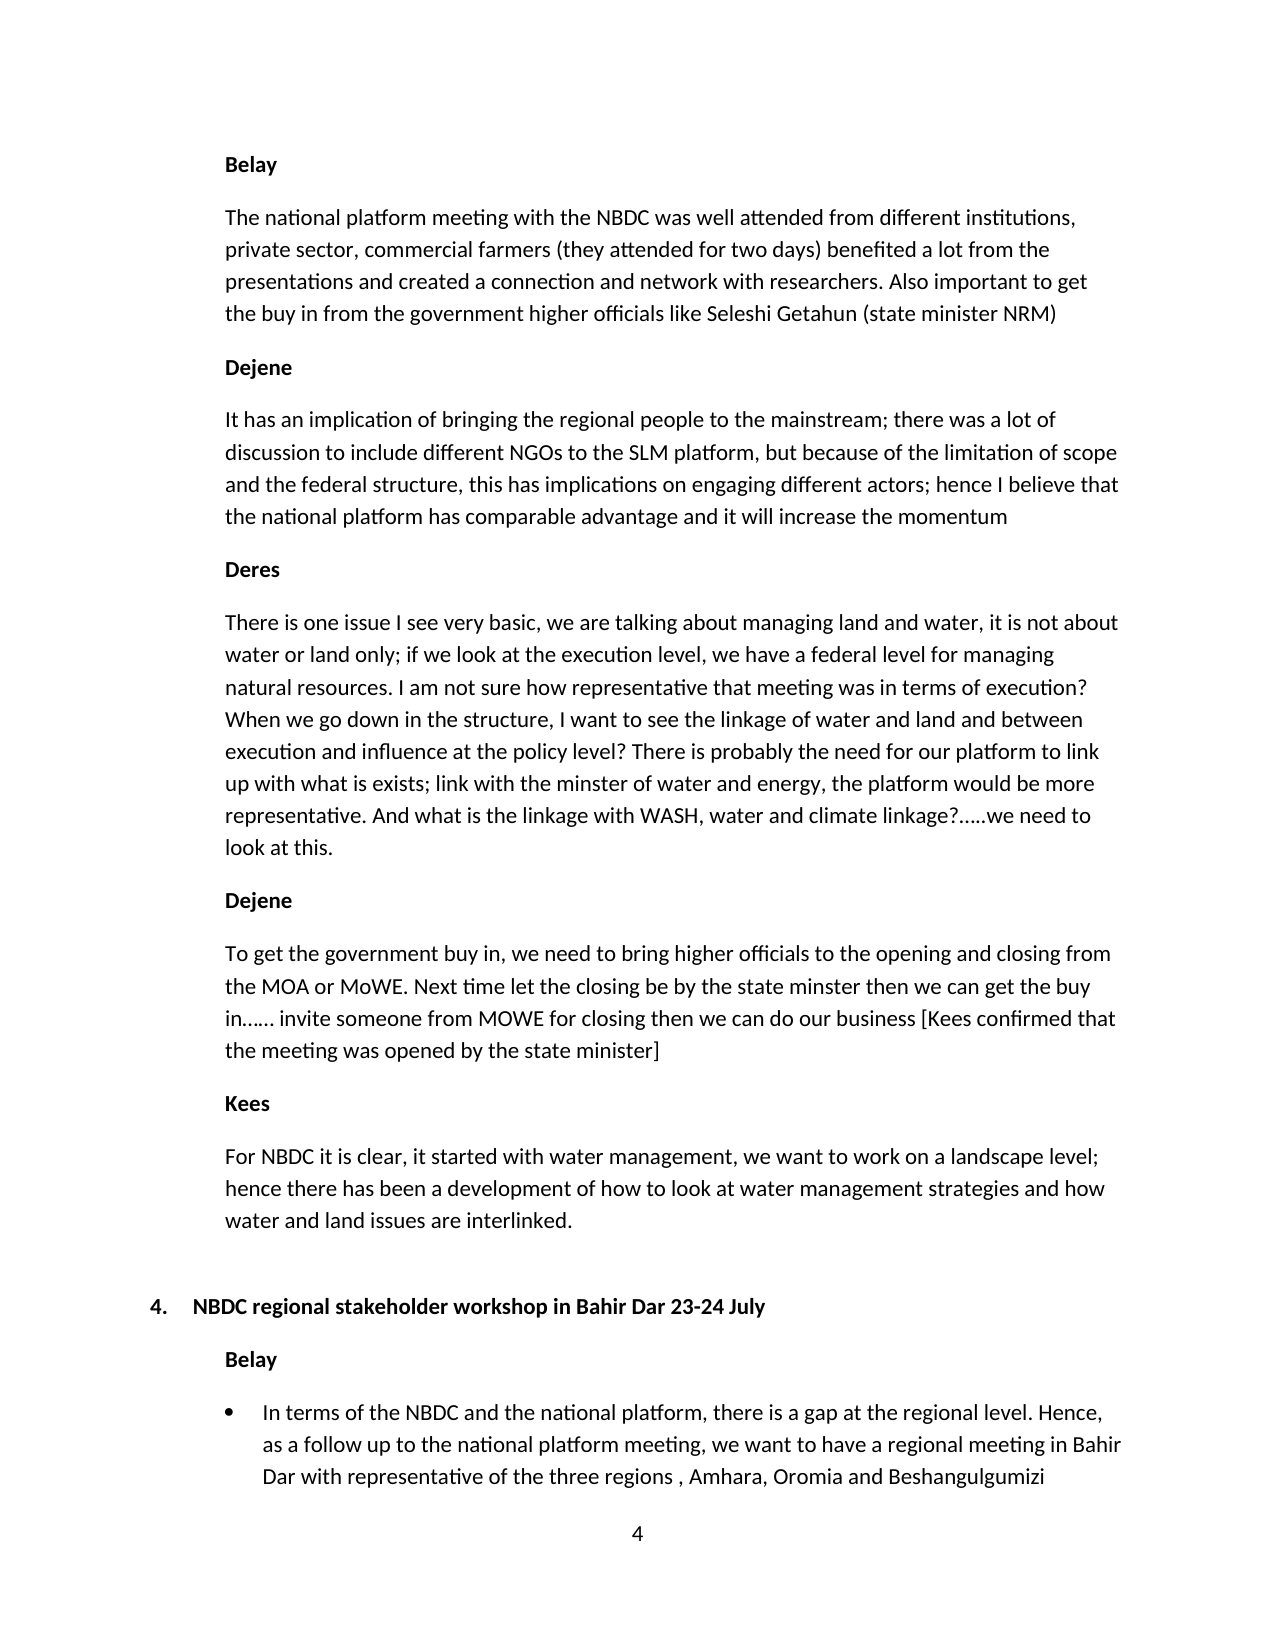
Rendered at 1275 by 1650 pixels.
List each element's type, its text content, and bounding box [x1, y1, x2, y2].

text There is one issue I see very basic, we are talking about managing land and water, it is not about water or land only; if we look at the execution level, we have a federal level for managing natural resources. I am not sure how representative that meeting was in terms of execution? When we go down in the structure, I want to see the linkage of water and land and between execution and influence at the policy level? There is probably the need for our platform to link up with what is exists; link with the minster of water and energy, the platform would be more representative. And what is the linkage with WASH, water and climate linkage?…..we need to look at this. [225, 608, 1125, 862]
list NBDC regional stakeholder workshop in Bahir Dar 23-24 July [150, 1292, 1125, 1320]
text Kees [150, 1089, 1125, 1117]
text Belay [150, 1345, 1125, 1373]
text For NBDC it is clear, it started with water management, we want to work on a landscape level; hence there has been a development of how to look at water management strategies and how water and land issues are interlinked. [225, 1142, 1125, 1234]
text Belay [150, 150, 1125, 178]
text Deres [150, 555, 1125, 583]
text To get the government buy in, we need to bring higher officials to the opening and closing from the MOA or MoWE. Next time let the closing be by the state minster then we can get the buy in…… invite someone from MOWE for closing then we can do our business [Kees confirmed that the meeting was opened by the state minister] [225, 939, 1125, 1064]
text Dejene [150, 353, 1125, 381]
text The national platform meeting with the NBDC was well attended from different institutions, private sector, commercial farmers (they attended for two days) benefited a lot from the presentations and created a connection and network with researchers. Also important to get the buy in from the government higher officials like Seleshi Getahun (state minister NRM) [225, 203, 1125, 328]
list In terms of the NBDC and the national platform, there is a gap at the regional level. Hence, as a follow up to the national platform meeting, we want to have a regional meeting in Bahir Dar with representative of the three regions , Amhara, Oromia and Beshangulgumizi [225, 1398, 1125, 1490]
text It has an implication of bringing the regional people to the mainstream; there was a lot of discussion to include different NGOs to the SLM platform, but because of the limitation of scope and the federal structure, this has implications on engaging different actors; hence I believe that the national platform has comparable advantage and it will increase the momentum [225, 406, 1125, 530]
text Dejene [150, 887, 1125, 914]
